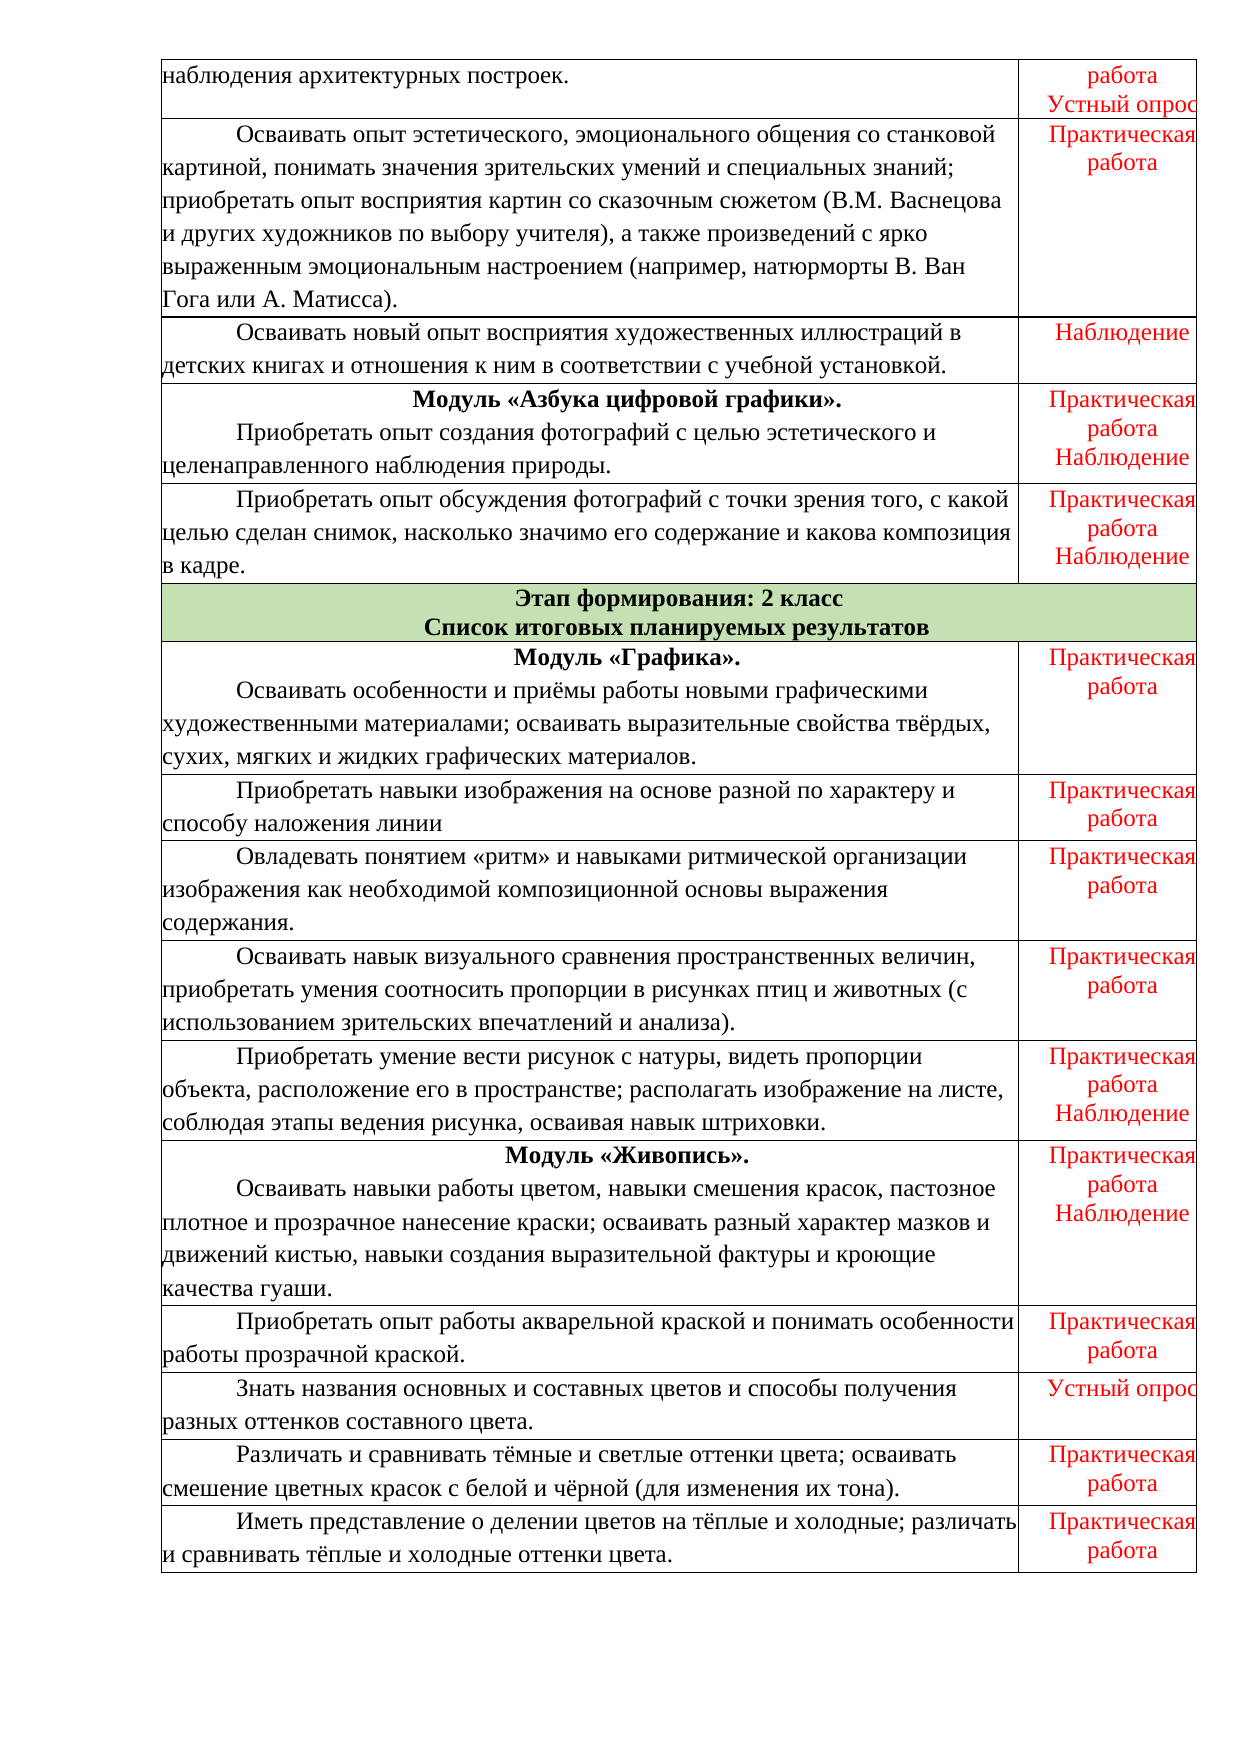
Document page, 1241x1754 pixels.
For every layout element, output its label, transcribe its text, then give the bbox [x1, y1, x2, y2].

table_cell Приобретать навыки изображения на основе разной по характеру и способу наложения линии [162, 775, 1018, 840]
table_cell Модуль «Графика». Осваивать особенности и приёмы работы новыми графическими художественными материалами; осваивать выразительные свойства твёрдых, сухих, мягких и жидких графических материалов. [162, 642, 1018, 774]
table_cell Знать названия основных и составных цветов и способы получения разных оттенков составного цвета. [162, 1373, 1018, 1438]
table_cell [162, 60, 1018, 118]
table_cell Осваивать опыт эстетического, эмоционального общения со станковой картиной, понимать значения зрительских умений и специальных знаний; приобретать опыт восприятия картин со сказочным сюжетом (В.М. Васнецова и других художников по выбору учителя), а также произведений с ярко выраженным эмоциональным настроением (например, натюрморты В. Ван Гога или А. Матисса). [162, 119, 1018, 316]
table_cell Практическая работа Наблюдение [1019, 384, 1196, 483]
table_cell Осваивать навык визуального сравнения пространственных величин, приобретать умения соотносить пропорции в рисунках птиц и животных (с использованием зрительских впечатлений и анализа). [162, 941, 1018, 1040]
table_cell Практическая работа Наблюдение [1019, 1041, 1196, 1139]
table_cell Практическая работа [1019, 841, 1196, 940]
table_cell Приобретать опыт работы акварельной краской и понимать особенности работы прозрачной краской. [162, 1306, 1018, 1372]
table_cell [1019, 60, 1196, 118]
table_cell Практическая работа [1019, 1306, 1196, 1372]
table_cell Практическая работа [1019, 119, 1196, 316]
table_cell Модуль «Азбука цифровой графики». Приобретать опыт создания фотографий с целью эстетического и целенаправленного наблюдения природы. [162, 384, 1018, 483]
table_cell Практическая работа [1019, 1506, 1196, 1572]
table_cell Осваивать новый опыт восприятия художественных иллюстраций в детских книгах и отношения к ним в соответствии с учебной установкой. [162, 318, 1018, 383]
table_cell Практическая работа [1019, 642, 1196, 774]
table_cell Различать и сравнивать тёмные и светлые оттенки цвета; осваивать смешение цветных красок с белой и чёрной (для изменения их тона). [162, 1440, 1018, 1505]
table_cell Практическая работа [1019, 775, 1196, 840]
table_cell Практическая работа Наблюдение [1019, 484, 1196, 582]
table_cell Практическая работа Наблюдение [1019, 1141, 1196, 1305]
table_cell Этап формирования: 2 класс Список итоговых планируемых результатов [162, 584, 1196, 641]
table_cell Овладевать понятием «ритм» и навыками ритмической организации изображения как необходимой композиционной основы выражения содержания. [162, 841, 1018, 940]
table_cell Приобретать умение вести рисунок с натуры, видеть пропорции объекта, расположение его в пространстве; располагать изображение на листе, соблюдая этапы ведения рисунка, осваивая навык штриховки. [162, 1041, 1018, 1139]
table_cell Наблюдение [1019, 318, 1196, 383]
table_cell Приобретать опыт обсуждения фотографий с точки зрения того, с какой целью сделан снимок, насколько значимо его содержание и какова композиция в кадре. [162, 484, 1018, 582]
table_cell Практическая работа [1019, 1440, 1196, 1505]
table_cell Устный опрос [1019, 1373, 1196, 1438]
table_cell Модуль «Живопись». Осваивать навыки работы цветом, навыки смешения красок, пастозное плотное и прозрачное нанесение краски; осваивать разный характер мазков и движений кистью, навыки создания выразительной фактуры и кроющие качества гуаши. [162, 1141, 1018, 1305]
table_cell Иметь представление о делении цветов на тёплые и холодные; различать и сравнивать тёплые и холодные оттенки цвета. [162, 1506, 1018, 1572]
table_cell Практическая работа [1019, 941, 1196, 1040]
